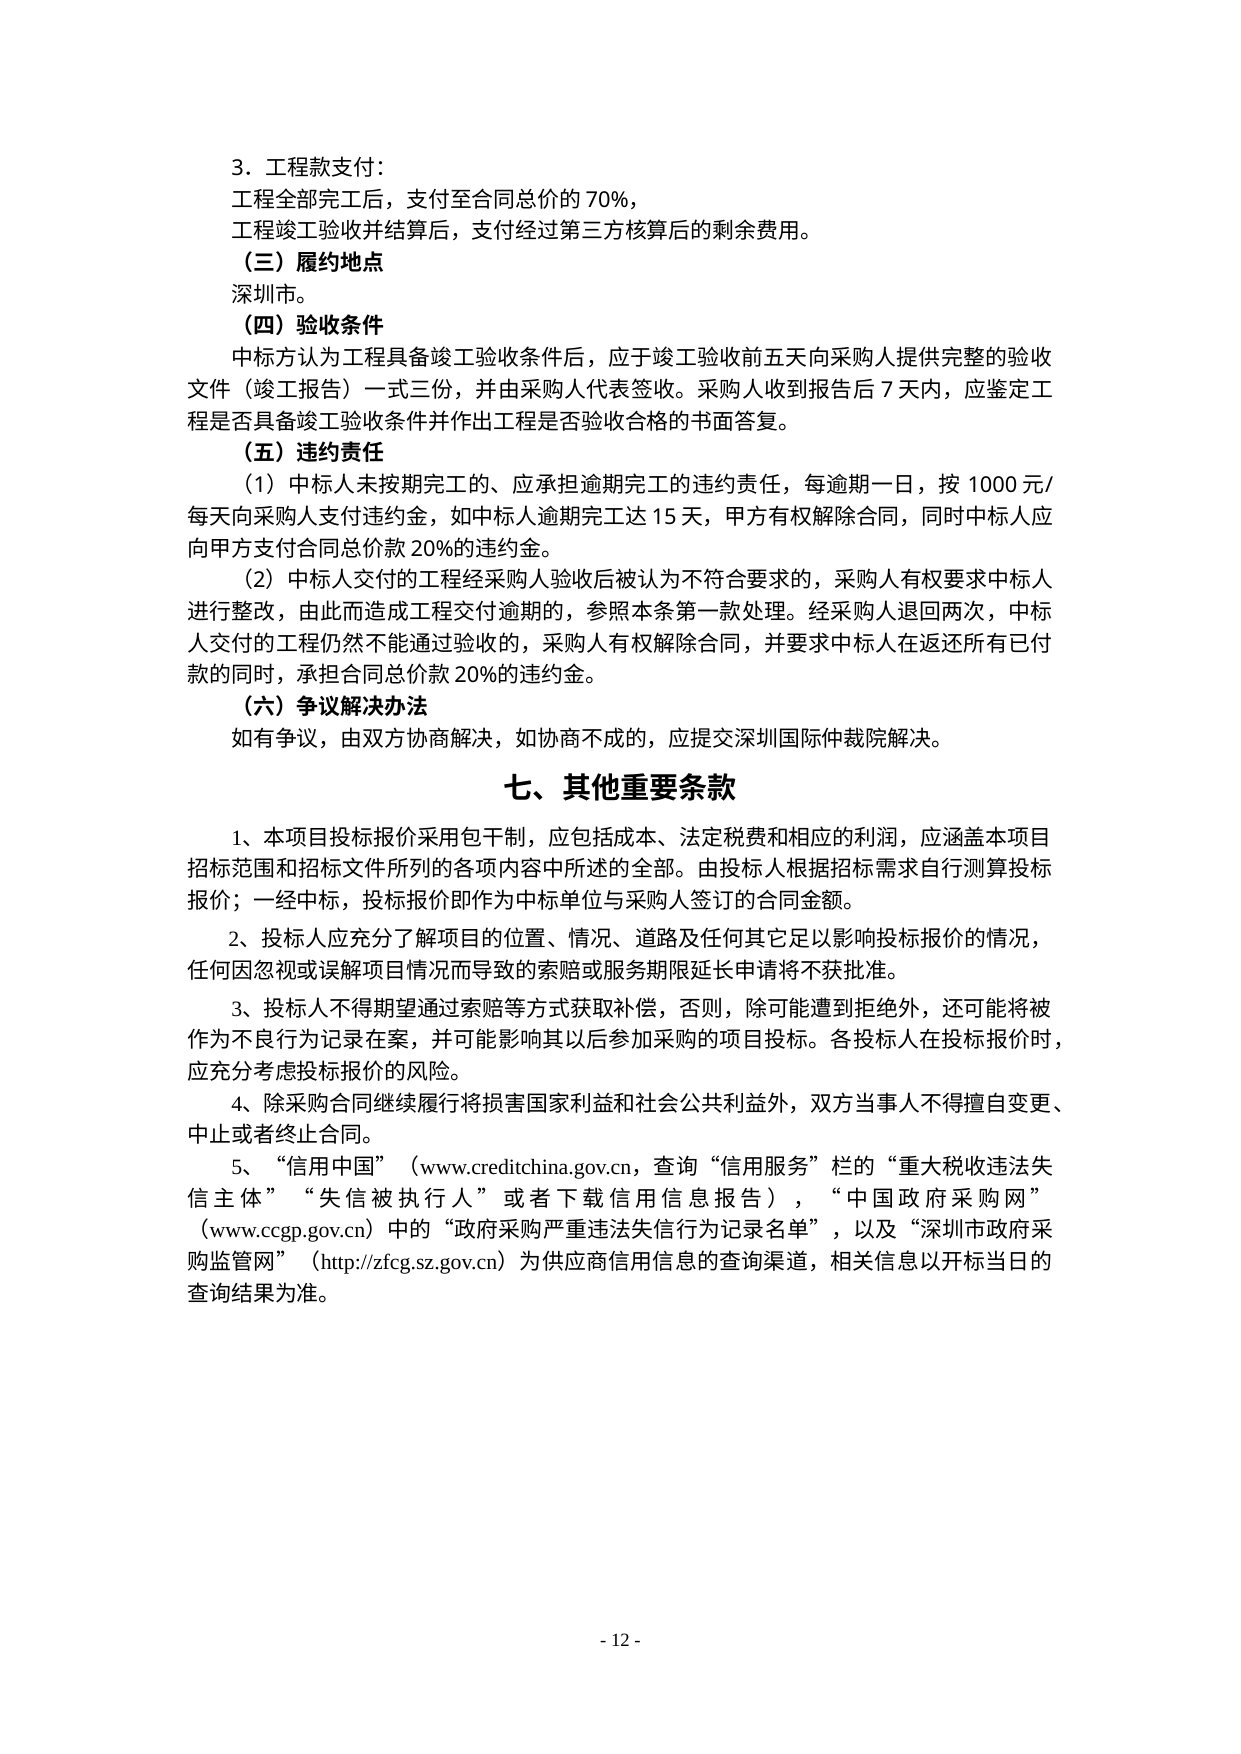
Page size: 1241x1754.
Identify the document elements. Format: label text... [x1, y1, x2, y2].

text 深圳市。 [187, 277, 1053, 308]
text 5、“信用中国”（www.creditchina.gov.cn，查询“信用服务”栏的“重大税收违法失信主体”“失信被执行人”或者下载信用信息报告），“中国政府采购网”（www.ccgp.gov.cn）中的“政府采购严重违法失信行为记录名单”，以及“深圳市政府采购监管网”（http://zfcg.sz.gov.cn）为供应商信用信息的查询渠道，相关信息以开标当日的查询结果为准。 [187, 1149, 1053, 1307]
text （五）违约责任 [187, 435, 1053, 467]
text 工程全部完工后，支付至合同总价的70%， [187, 182, 1053, 213]
text 1、本项目投标报价采用包干制，应包括成本、法定税费和相应的利润，应涵盖本项目招标范围和招标文件所列的各项内容中所述的全部。由投标人根据招标需求自行测算投标报价；一经中标，投标报价即作为中标单位与采购人签订的合同金额。 [187, 820, 1053, 915]
text 3．工程款支付： [187, 150, 1053, 182]
text 工程竣工验收并结算后，支付经过第三方核算后的剩余费用。 [187, 213, 1053, 245]
text （三）履约地点 [187, 245, 1053, 277]
text 2、投标人应充分了解项目的位置、情况、道路及任何其它足以影响投标报价的情况，任何因忽视或误解项目情况而导致的索赔或服务期限延长申请将不获批准。 [187, 921, 1053, 984]
text （四）验收条件 [187, 308, 1053, 340]
text （2）中标人交付的工程经采购人验收后被认为不符合要求的，采购人有权要求中标人进行整改，由此而造成工程交付逾期的，参照本条第一款处理。经采购人退回两次，中标人交付的工程仍然不能通过验收的，采购人有权解除合同，并要求中标人在返还所有已付款的同时，承担合同总价款20%的违约金。 [187, 562, 1053, 689]
text 中标方认为工程具备竣工验收条件后，应于竣工验收前五天向采购人提供完整的验收文件（竣工报告）一式三份，并由采购人代表签收。采购人收到报告后7天内，应鉴定工程是否具备竣工验收条件并作出工程是否验收合格的书面答复。 [187, 340, 1053, 435]
text （1）中标人未按期完工的、应承担逾期完工的违约责任，每逾期一日，按1000元/每天向采购人支付违约金，如中标人逾期完工达15天，甲方有权解除合同，同时中标人应向甲方支付合同总价款20%的违约金。 [187, 467, 1053, 562]
text 如有争议，由双方协商解决，如协商不成的，应提交深圳国际仲裁院解决。 [187, 721, 1053, 752]
text 4、除采购合同继续履行将损害国家利益和社会公共利益外，双方当事人不得擅自变更、中止或者终止合同。 [187, 1086, 1053, 1149]
text 七、其他重要条款 [187, 765, 1053, 807]
text （六）争议解决办法 [187, 689, 1053, 721]
text 3、投标人不得期望通过索赔等方式获取补偿，否则，除可能遭到拒绝外，还可能将被作为不良行为记录在案，并可能影响其以后参加采购的项目投标。各投标人在投标报价时，应充分考虑投标报价的风险。 [187, 991, 1053, 1086]
